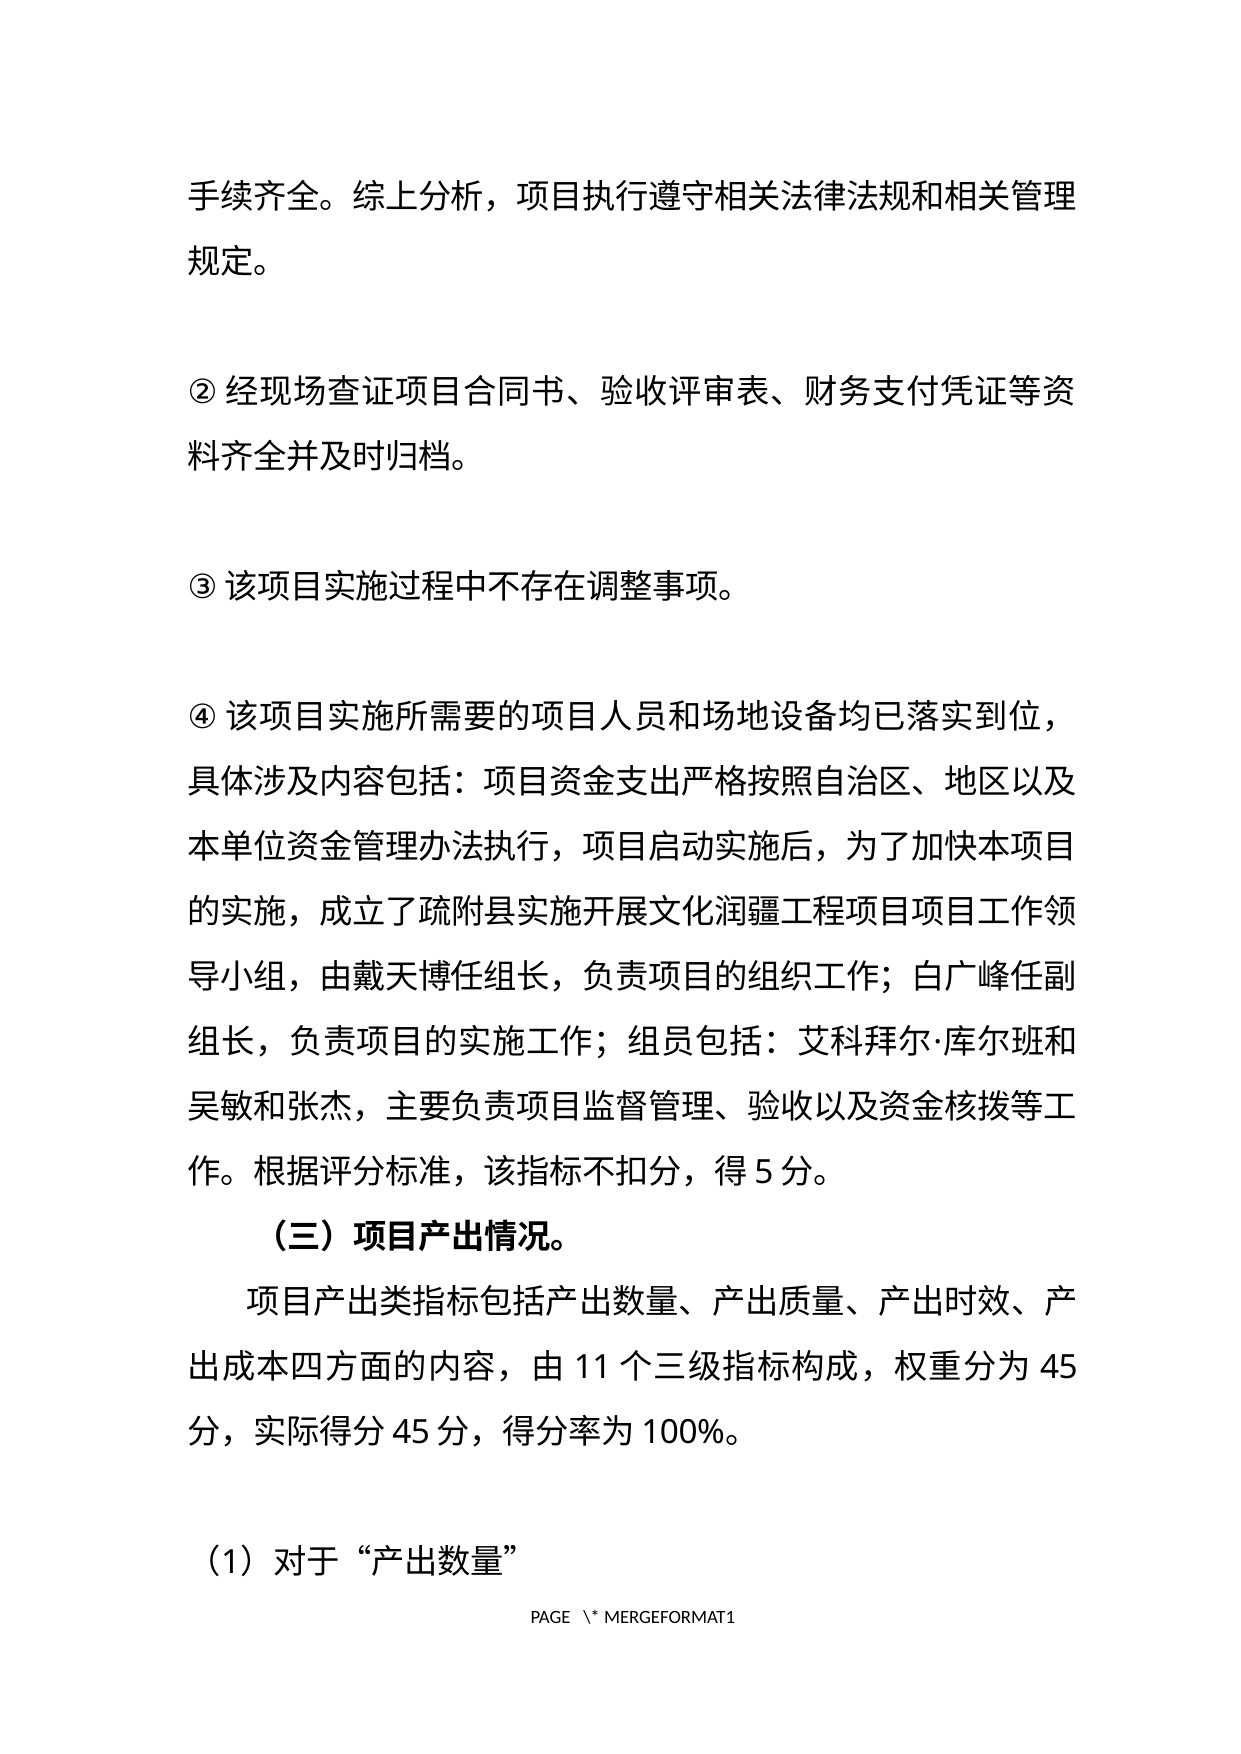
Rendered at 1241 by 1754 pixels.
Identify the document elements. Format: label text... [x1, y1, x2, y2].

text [187, 162, 1078, 1202]
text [187, 1267, 1078, 1592]
text （三）项目产出情况。 [187, 1202, 1078, 1267]
